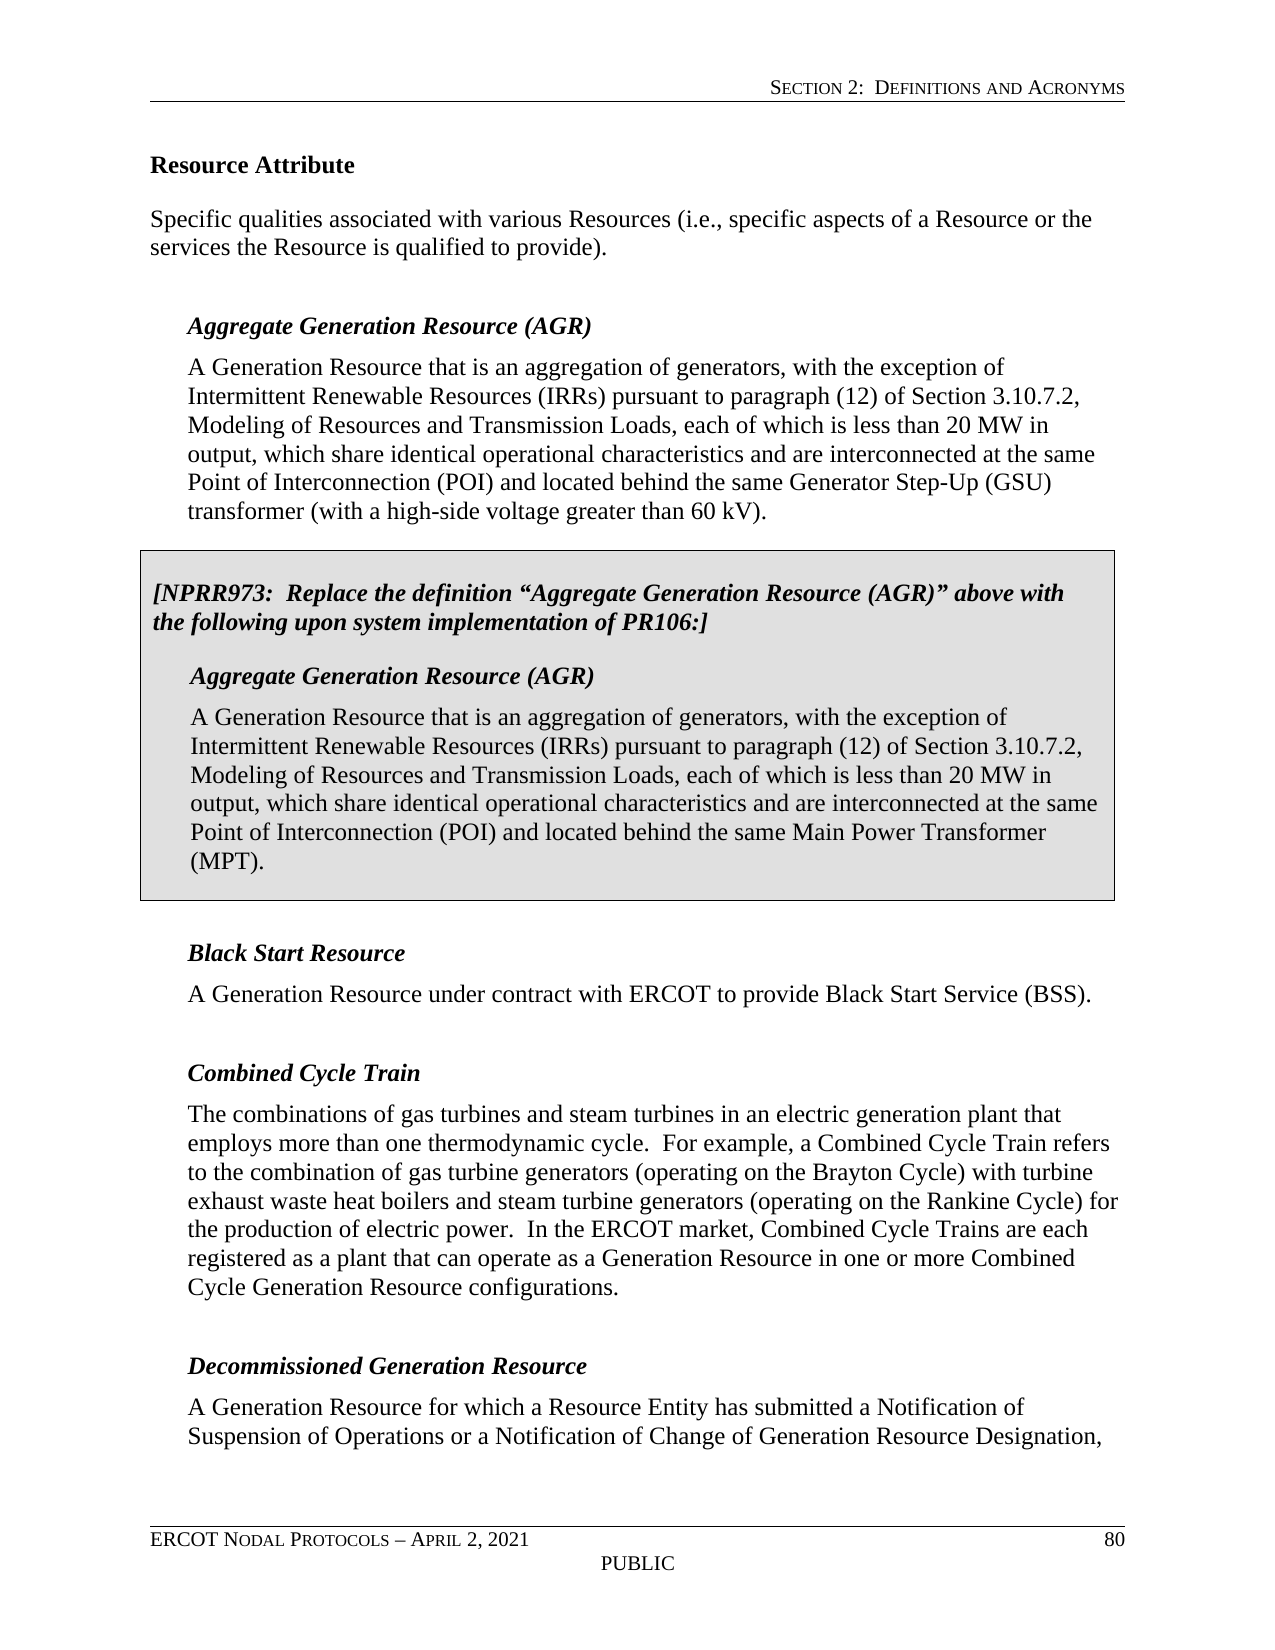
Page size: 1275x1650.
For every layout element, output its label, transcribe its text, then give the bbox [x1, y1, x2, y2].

text Aggregate Generation Resource (AGR) [187, 311, 1125, 340]
text Decommissioned Generation Resource [187, 1351, 1125, 1379]
text Resource Attribute [150, 150, 1125, 179]
text Black Start Resource [187, 938, 1125, 967]
text The combinations of gas turbines and steam turbines in an electric generation plant that employs more than one thermodynamic cycle. For example, a Combined Cycle Train refers to the combination of gas turbine generators (operating on the Brayton Cycle) with turbine exhaust waste heat boilers and steam turbine generators (operating on the Rankine Cycle) for the production of electric power. In the ERCOT market, Combined Cycle Trains are each registered as a plant that can operate as a Generation Resource in one or more Combined Cycle Generation Resource configurations. [187, 1099, 1125, 1301]
text A Generation Resource under contract with ERCOT to provide Black Start Service (BSS). [150, 979, 1125, 1008]
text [187, 1392, 1125, 1449]
text Combined Cycle Train [187, 1058, 1125, 1087]
text Specific qualities associated with various Resources (i.e., specific aspects of a Resource or the services the Resource is qualified to provide). [150, 204, 1125, 261]
table_header [NPRR973: Replace the definition “Aggregate Generation Resource (AGR)” above with the following upon system implementation of PR106:] Aggregate Generation Resource (AGR) A Generation Resource that is an aggregation of generators, with the exception of Intermittent Renewable Resources (IRRs) pursuant to paragraph (12) of Section 3.10.7.2, Modeling of Resources and Transmission Loads, each of which is less than 20 MW in output, which share identical operational characteristics and are interconnected at the same Point of Interconnection (POI) and located behind the same Main Power Transformer (MPT). [141, 551, 1114, 900]
text A Generation Resource that is an aggregation of generators, with the exception of Intermittent Renewable Resources (IRRs) pursuant to paragraph (12) of Section 3.10.7.2, Modeling of Resources and Transmission Loads, each of which is less than 20 MW in output, which share identical operational characteristics and are interconnected at the same Point of Interconnection (POI) and located behind the same Generator Step-Up (GSU) transformer (with a high-side voltage greater than 60 kV). [187, 352, 1125, 525]
